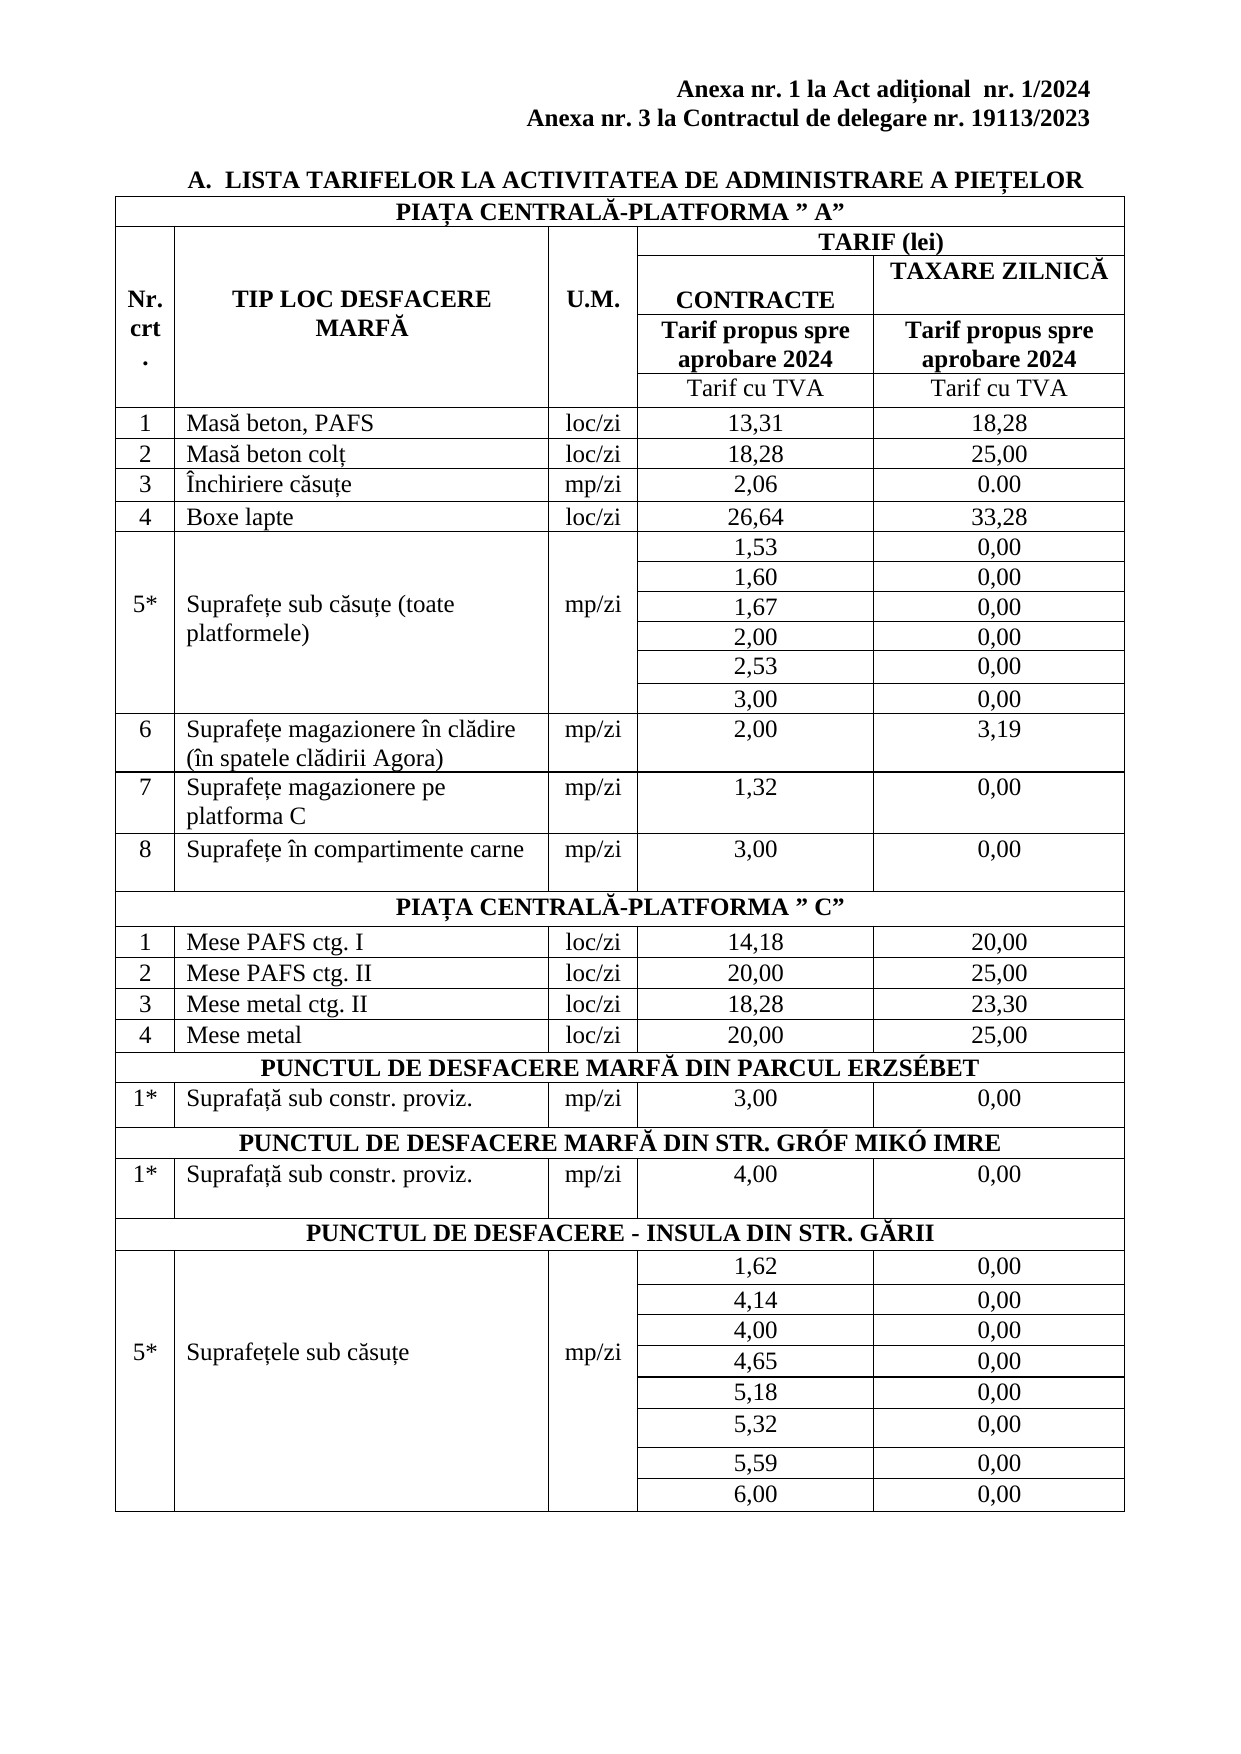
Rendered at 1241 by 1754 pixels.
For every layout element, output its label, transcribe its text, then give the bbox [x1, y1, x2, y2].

table_cell Mese PAFS ctg. II [175, 958, 548, 988]
table_cell 4,00 [638, 1315, 873, 1345]
table_cell Tarif cu TVA [874, 374, 1124, 407]
table_cell 2 [116, 439, 174, 468]
table_cell Boxe lapte [175, 502, 548, 531]
table_cell PUNCTUL DE DESFACERE MARFĂ DIN STR. GRÓF MIKÓ IMRE [116, 1128, 1124, 1158]
table_cell Suprafață sub constr. proviz. [175, 1083, 548, 1127]
table_cell 2,00 [638, 714, 873, 771]
table_cell 2,06 [638, 469, 873, 501]
table_cell 1,53 [638, 532, 873, 561]
table_cell 0,00 [874, 1346, 1124, 1376]
table_cell mp/zi [549, 714, 637, 771]
table_cell Mese metal ctg. II [175, 989, 548, 1019]
table_cell mp/zi [549, 469, 637, 501]
table_cell Suprafețe în compartimente carne [175, 834, 548, 891]
table_cell 2 [116, 958, 174, 988]
table_cell 6 [116, 714, 174, 771]
table_cell 25,00 [874, 1020, 1124, 1052]
table_cell 0,00 [874, 592, 1124, 621]
table_cell 26,64 [638, 502, 873, 531]
table_cell Tarif cu TVA [638, 374, 873, 407]
table_cell 0.00 [874, 469, 1124, 501]
table_cell 20,00 [638, 958, 873, 988]
table_cell Tarif propus spre aprobare 2024 [638, 315, 873, 372]
table_cell 0,00 [874, 1083, 1124, 1127]
table_cell 1* [116, 1159, 174, 1217]
table_cell 0,00 [874, 651, 1124, 683]
table_cell mp/zi [549, 1159, 637, 1217]
table_cell 18,28 [874, 408, 1124, 438]
table_cell Închiriere căsuțe [175, 469, 548, 501]
list LISTA TARIFELOR LA ACTIVITATEA DE ADMINISTRARE A PIEȚELOR [187, 165, 1090, 193]
table_cell 4 [116, 1020, 174, 1052]
table_cell 1,62 [638, 1251, 873, 1284]
table_cell 3,00 [638, 834, 873, 891]
table_cell 1,60 [638, 562, 873, 591]
table_cell loc/zi [549, 989, 637, 1019]
table_cell loc/zi [549, 439, 637, 468]
table_cell 5* [116, 532, 174, 713]
table_cell 4,14 [638, 1285, 873, 1314]
table_cell 0,00 [874, 1251, 1124, 1284]
table_cell 8 [116, 834, 174, 891]
table_cell CONTRACTE [638, 256, 873, 314]
table_cell 5,59 [638, 1448, 873, 1478]
table_cell mp/zi [549, 773, 637, 833]
table_cell Suprafețele sub căsuțe [175, 1251, 548, 1511]
table_cell 18,28 [638, 989, 873, 1019]
table_cell 0,00 [874, 1315, 1124, 1345]
table_cell 25,00 [874, 439, 1124, 468]
table_cell 0,00 [874, 532, 1124, 561]
table_cell PUNCTUL DE DESFACERE - INSULA DIN STR. GĂRII [116, 1219, 1124, 1250]
table_cell 1 [116, 927, 174, 957]
table_cell TARIF (lei) [638, 227, 1124, 255]
table_cell 5,18 [638, 1378, 873, 1408]
table_cell 2,00 [638, 622, 873, 650]
table_cell 33,28 [874, 502, 1124, 531]
table_cell Suprafețe sub căsuțe (toate platformele) [175, 532, 548, 713]
table_cell Suprafață sub constr. proviz. [175, 1159, 548, 1217]
table_cell Mese PAFS ctg. I [175, 927, 548, 957]
table_cell 1,67 [638, 592, 873, 621]
table_cell 2,53 [638, 651, 873, 683]
table_cell 3 [116, 989, 174, 1019]
table_cell 0,00 [874, 1448, 1124, 1478]
table_header PIAȚA CENTRALĂ-PLATFORMA ” A” [116, 197, 1124, 226]
table_cell mp/zi [549, 532, 637, 713]
table_cell loc/zi [549, 1020, 637, 1052]
table_cell 3,00 [638, 1083, 873, 1127]
table_cell 1 [116, 408, 174, 438]
table_cell mp/zi [549, 1251, 637, 1511]
table_cell TIP LOC DESFACERE MARFĂ [175, 227, 548, 407]
table_cell 0,00 [874, 1285, 1124, 1314]
table_cell loc/zi [549, 408, 637, 438]
table_cell 20,00 [874, 927, 1124, 957]
table_cell 0,00 [874, 684, 1124, 713]
table_cell 7 [116, 773, 174, 833]
table_cell TAXARE ZILNICĂ [874, 256, 1124, 314]
table_cell 5,32 [638, 1409, 873, 1447]
table_cell PIAȚA CENTRALĂ-PLATFORMA ” C” [116, 892, 1124, 926]
table_cell 0,00 [874, 773, 1124, 833]
table_cell 4,00 [638, 1159, 873, 1217]
table_cell loc/zi [549, 502, 637, 531]
table_cell 0,00 [874, 1479, 1124, 1511]
table_cell 0,00 [874, 622, 1124, 650]
text Anexa nr. 3 la Contractul de delegare nr. 19113/2023 [150, 103, 1090, 131]
table_cell 5* [116, 1251, 174, 1511]
table_cell 0,00 [874, 1378, 1124, 1408]
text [150, 74, 1090, 103]
table_cell PUNCTUL DE DESFACERE MARFĂ DIN PARCUL ERZSÉBET [116, 1053, 1124, 1082]
table_cell Nr. crt. [116, 227, 174, 407]
table_cell Suprafețe magazionere pe platforma C [175, 773, 548, 833]
table_cell Masă beton, PAFS [175, 408, 548, 438]
table_cell Suprafețe magazionere în clădire (în spatele clădirii Agora) [175, 714, 548, 771]
table_cell mp/zi [549, 1083, 637, 1127]
table_cell Mese metal [175, 1020, 548, 1052]
table_cell loc/zi [549, 927, 637, 957]
table_cell 6,00 [638, 1479, 873, 1511]
table_cell 14,18 [638, 927, 873, 957]
table_cell 20,00 [638, 1020, 873, 1052]
table_cell 25,00 [874, 958, 1124, 988]
table_cell 3,19 [874, 714, 1124, 771]
table_cell 0,00 [874, 834, 1124, 891]
table_cell Tarif propus spre aprobare 2024 [874, 315, 1124, 372]
table_cell 3,00 [638, 684, 873, 713]
table_cell 0,00 [874, 562, 1124, 591]
table_cell 0,00 [874, 1409, 1124, 1447]
table_cell 23,30 [874, 989, 1124, 1019]
table_cell 18,28 [638, 439, 873, 468]
table_cell loc/zi [549, 958, 637, 988]
table_cell 4 [116, 502, 174, 531]
table_cell 4,65 [638, 1346, 873, 1376]
table_cell mp/zi [549, 834, 637, 891]
table_cell U.M. [549, 227, 637, 407]
table_cell 0,00 [874, 1159, 1124, 1217]
table_cell 1,32 [638, 773, 873, 833]
table_cell Masă beton colț [175, 439, 548, 468]
table_cell 3 [116, 469, 174, 501]
table_cell 13,31 [638, 408, 873, 438]
table_cell 1* [116, 1083, 174, 1127]
